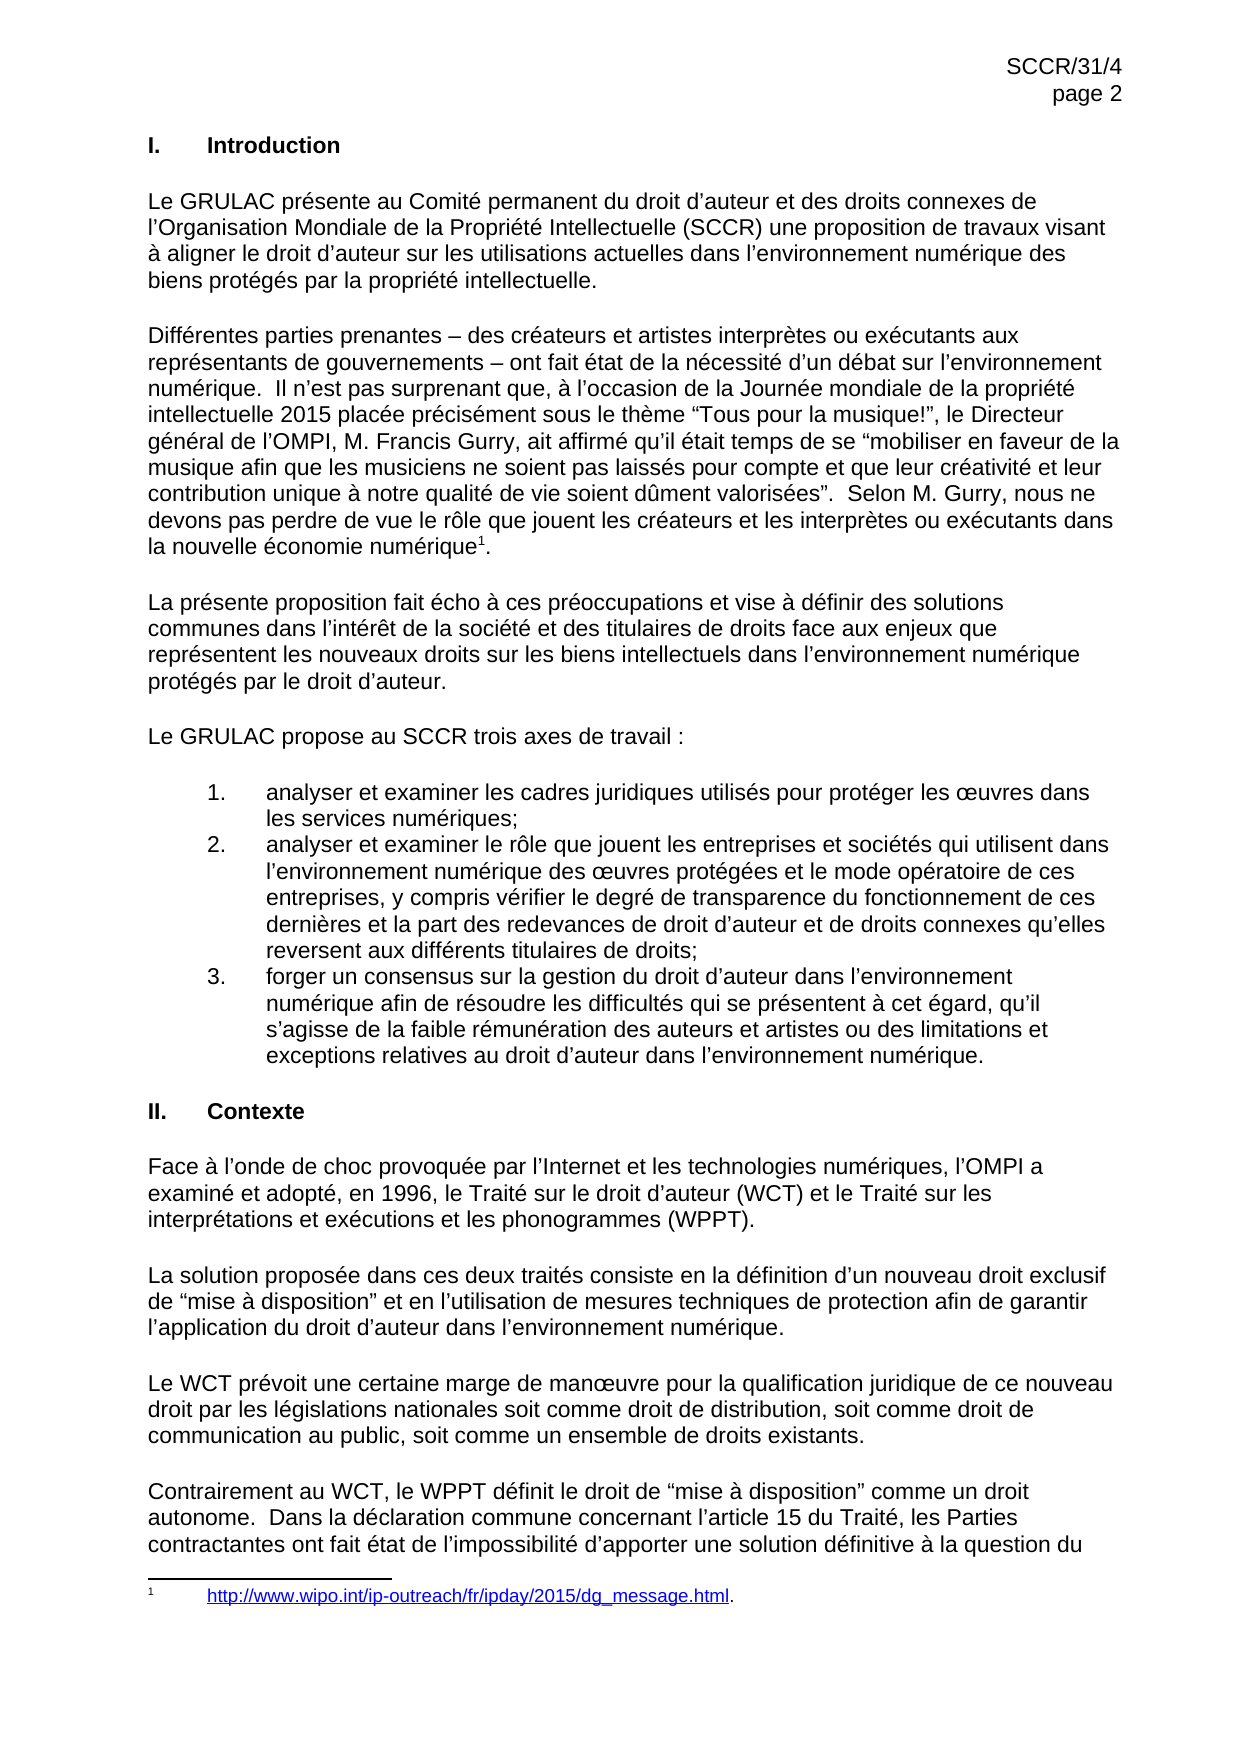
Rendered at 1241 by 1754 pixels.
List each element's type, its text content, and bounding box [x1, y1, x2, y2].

text Le GRULAC présente au Comité permanent du droit d’auteur et des droits connexes de l’Organisation Mondiale de la Propriété Intellectuelle (SCCR) une proposition de travaux visant à aligner le droit d’auteur sur les utilisations actuelles dans l’environnement numérique des biens protégés par la propriété intellectuelle. [148, 188, 1122, 293]
text Face à l’onde de choc provoquée par l’Internet et les technologies numériques, l’OMPI a examiné et adopté, en 1996, le Traité sur le droit d’auteur (WCT) et le Traité sur les interprétations et exécutions et les phonogrammes (WPPT). [148, 1153, 1122, 1232]
text Le WCT prévoit une certaine marge de manœuvre pour la qualification juridique de ce nouveau droit par les législations nationales soit comme droit de distribution, soit comme droit de communication au public, soit comme un ensemble de droits existants. [148, 1370, 1122, 1449]
text Différentes parties prenantes – des créateurs et artistes interprètes ou exécutants aux représentants de gouvernements – ont fait état de la nécessité d’un débat sur l’environnement numérique. Il n’est pas surprenant que, à l’occasion de la Journée mondiale de la propriété intellectuelle 2015 placée précisément sous le thème “Tous pour la musique!”, le Directeur général de l’OMPI, M. Francis Gurry, ait affirmé qu’il était temps de se “mobiliser en faveur de la musique afin que les musiciens ne soient pas laissés pour compte et que leur créativité et leur contribution unique à notre qualité de vie soient dûment valorisées”. Selon M. Gurry, nous ne devons pas perdre de vue le rôle que jouent les créateurs et les interprètes ou exécutants dans la nouvelle économie numérique. [148, 322, 1122, 559]
text La présente proposition fait écho à ces préoccupations et vise à définir des solutions communes dans l’intérêt de la société et des titulaires de droits face aux enjeux que représentent les nouveaux droits sur les biens intellectuels dans l’environnement numérique protégés par le droit d’auteur. [148, 589, 1122, 694]
text Le GRULAC propose au SCCR trois axes de travail : [148, 723, 1122, 749]
text II. Contexte [148, 1098, 1122, 1124]
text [148, 1478, 1122, 1557]
list forger un consensus sur la gestion du droit d’auteur dans l’environnement numérique afin de résoudre les difficultés qui se présentent à cet égard, qu’il s’agisse de la faible rémunération des auteurs et artistes ou des limitations et exceptions relatives au droit d’auteur dans l’environnement numérique. [207, 963, 1122, 1069]
text I. Introduction [148, 132, 1122, 158]
list analyser et examiner les cadres juridiques utilisés pour protéger les œuvres dans les services numériques; [207, 779, 1122, 831]
list analyser et examiner le rôle que jouent les entreprises et sociétés qui utilisent dans l’environnement numérique des œuvres protégées et le mode opératoire de ces entreprises, y compris vérifier le degré de transparence du fonctionnement de ces dernières et la part des redevances de droit d’auteur et de droits connexes qu’elles reversent aux différents titulaires de droits; [207, 831, 1122, 963]
text La solution proposée dans ces deux traités consiste en la définition d’un nouveau droit exclusif de “mise à disposition” et en l’utilisation de mesures techniques de protection afin de garantir l’application du droit d’auteur dans l’environnement numérique. [148, 1262, 1122, 1341]
